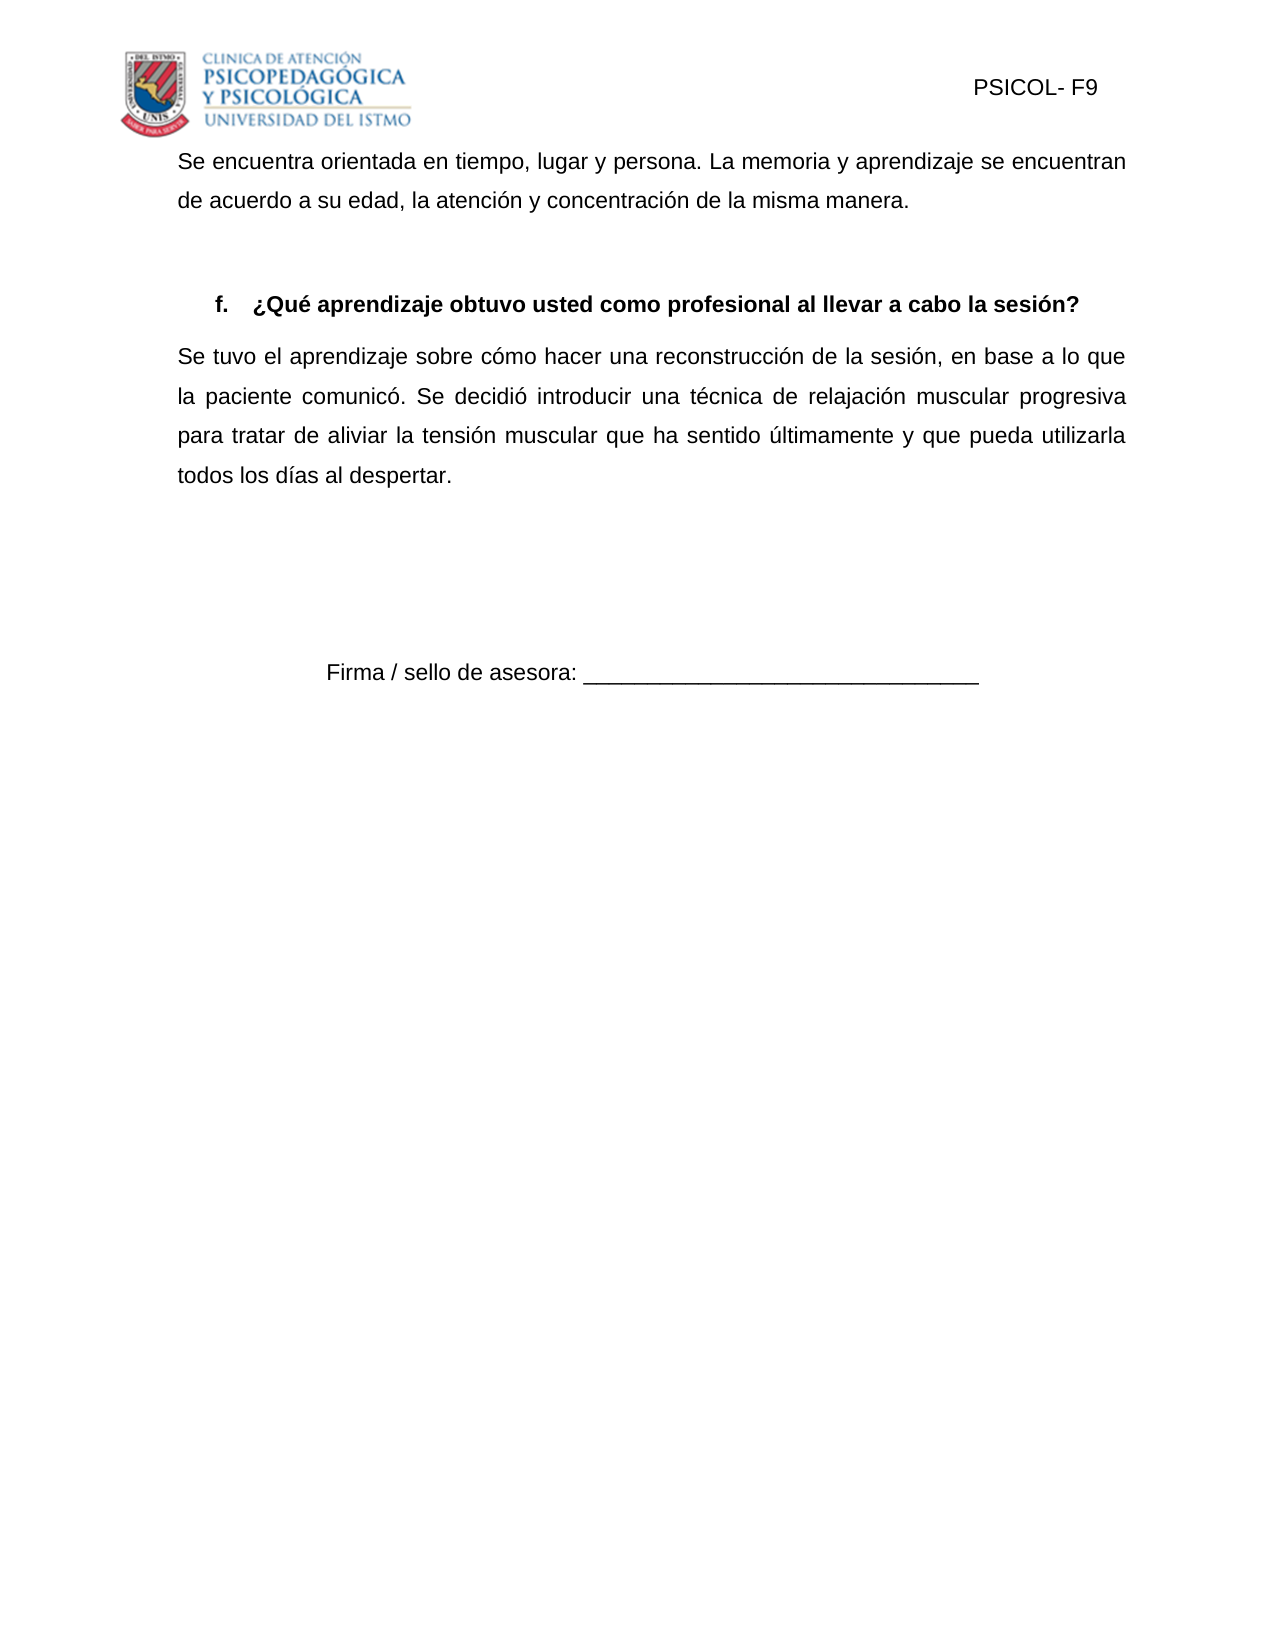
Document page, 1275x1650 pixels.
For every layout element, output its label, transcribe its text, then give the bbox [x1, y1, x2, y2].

picture [65, 20, 437, 148]
text Se encuentra orientada en tiempo, lugar y persona. La memoria y aprendizaje se encuentran de acuerdo a su edad, la atención y concentración de la misma manera. [177, 148, 1127, 213]
list ¿Qué aprendizaje obtuvo usted como profesional al llevar a cabo la sesión? [215, 291, 1127, 317]
text Se tuvo el aprendizaje sobre cómo hacer una reconstrucción de la sesión, en base a lo que la paciente comunicó. Se decidió introducir una técnica de relajación muscular progresiva para tratar de aliviar la tensión muscular que ha sentido últimamente y que pueda utilizarla todos los días al despertar. [177, 343, 1127, 488]
text Firma / sello de asesora: _______________________________ [177, 659, 1127, 685]
